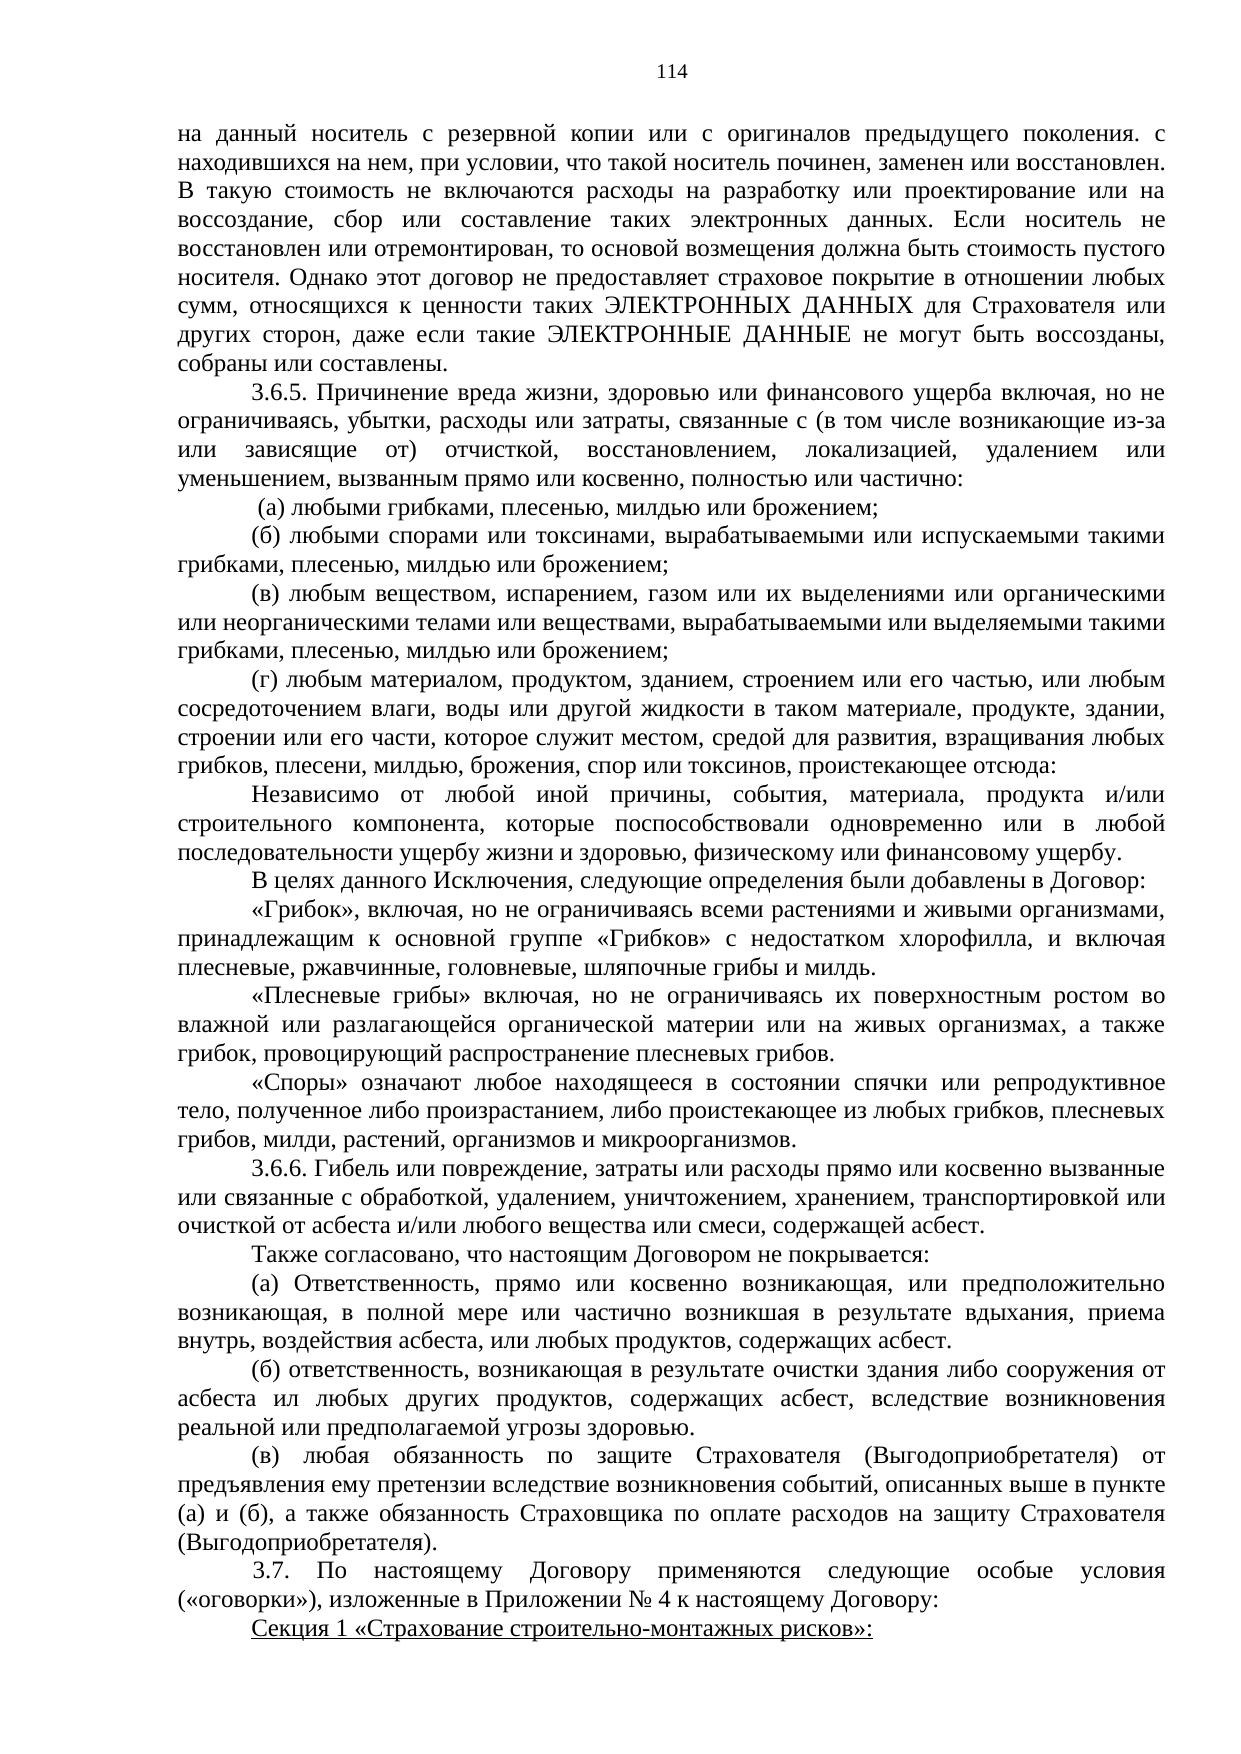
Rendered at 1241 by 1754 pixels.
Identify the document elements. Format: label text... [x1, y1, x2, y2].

text (в) любым веществом, испарением, газом или их выделениями или органическими или неорганическими телами или веществами, вырабатываемыми или выделяемыми такими грибками, плесенью, милдью или брожением; [177, 578, 1166, 664]
text «Плесневые грибы» включая, но не ограничиваясь их поверхностным ростом во влажной или разлагающейся органической материи или на живых организмах, а также грибок, провоцирующий распространение плесневых грибов. [177, 981, 1166, 1067]
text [177, 118, 1166, 377]
text (а) любыми грибками, плесенью, милдью или брожением; [177, 492, 1166, 521]
text 3.7. По настоящему Договору применяются следующие особые условия («оговорки»), изложенные в Приложении № 4 к настоящему Договору: [177, 1556, 1166, 1613]
text (б) любыми спорами или токсинами, вырабатываемыми или испускаемыми такими грибками, плесенью, милдью или брожением; [177, 521, 1166, 578]
text «Грибок», включая, но не ограничиваясь всеми растениями и живыми организмами, принадлежащим к основной группе «Грибков» с недостатком хлорофилла, и включая плесневые, ржавчинные, головневые, шляпочные грибы и милдь. [177, 894, 1166, 981]
text «Споры» означают любое находящееся в состоянии спячки или репродуктивное тело, полученное либо произрастанием, либо проистекающее из любых грибков, плесневых грибов, милди, растений, организмов и микроорганизмов. [177, 1067, 1166, 1153]
text 3.6.6. Гибель или повреждение, затраты или расходы прямо или косвенно вызванные или связанные с обработкой, удалением, уничтожением, хранением, транспортировкой или очисткой от асбеста и/или любого вещества или смеси, содержащей асбест. [177, 1153, 1166, 1239]
text (в) любая обязанность по защите Страхователя (Выгодоприобретателя) от предъявления ему претензии вследствие возникновения событий, описанных выше в пункте (а) и (б), а также обязанность Страховщика по оплате расходов на защиту Страхователя (Выгодоприобретателя). [177, 1441, 1166, 1556]
text Также согласовано, что настоящим Договором не покрывается: [177, 1239, 1166, 1268]
text (г) любым материалом, продуктом, зданием, строением или его частью, или любым сосредоточением влаги, воды или другой жидкости в таком материале, продукте, здании, строении или его части, которое служит местом, средой для развития, взращивания любых грибков, плесени, милдью, брожения, спор или токсинов, проистекающее отсюда: [177, 664, 1166, 779]
text Секция 1 «Страхование строительно-монтажных рисков»: [177, 1613, 1166, 1642]
text В целях данного Исключения, следующие определения были добавлены в Договор: [177, 866, 1166, 894]
text Независимо от любой иной причины, события, материала, продукта и/или строительного компонента, которые поспособствовали одновременно или в любой последовательности ущербу жизни и здоровью, физическому или финансовому ущербу. [177, 779, 1166, 866]
text (б) ответственность, возникающая в результате очистки здания либо сооружения от асбеста ил любых других продуктов, содержащих асбест, вследствие возникновения реальной или предполагаемой угрозы здоровью. [177, 1354, 1166, 1441]
text (а) Ответственность, прямо или косвенно возникающая, или предположительно возникающая, в полной мере или частично возникшая в результате вдыхания, приема внутрь, воздействия асбеста, или любых продуктов, содержащих асбест. [177, 1268, 1166, 1354]
text 3.6.5. Причинение вреда жизни, здоровью или финансового ущерба включая, но не ограничиваясь, убытки, расходы или затраты, связанные с (в том числе возникающие из-за или зависящие от) отчисткой, восстановлением, локализацией, удалением или уменьшением, вызванным прямо или косвенно, полностью или частично: [177, 377, 1166, 492]
